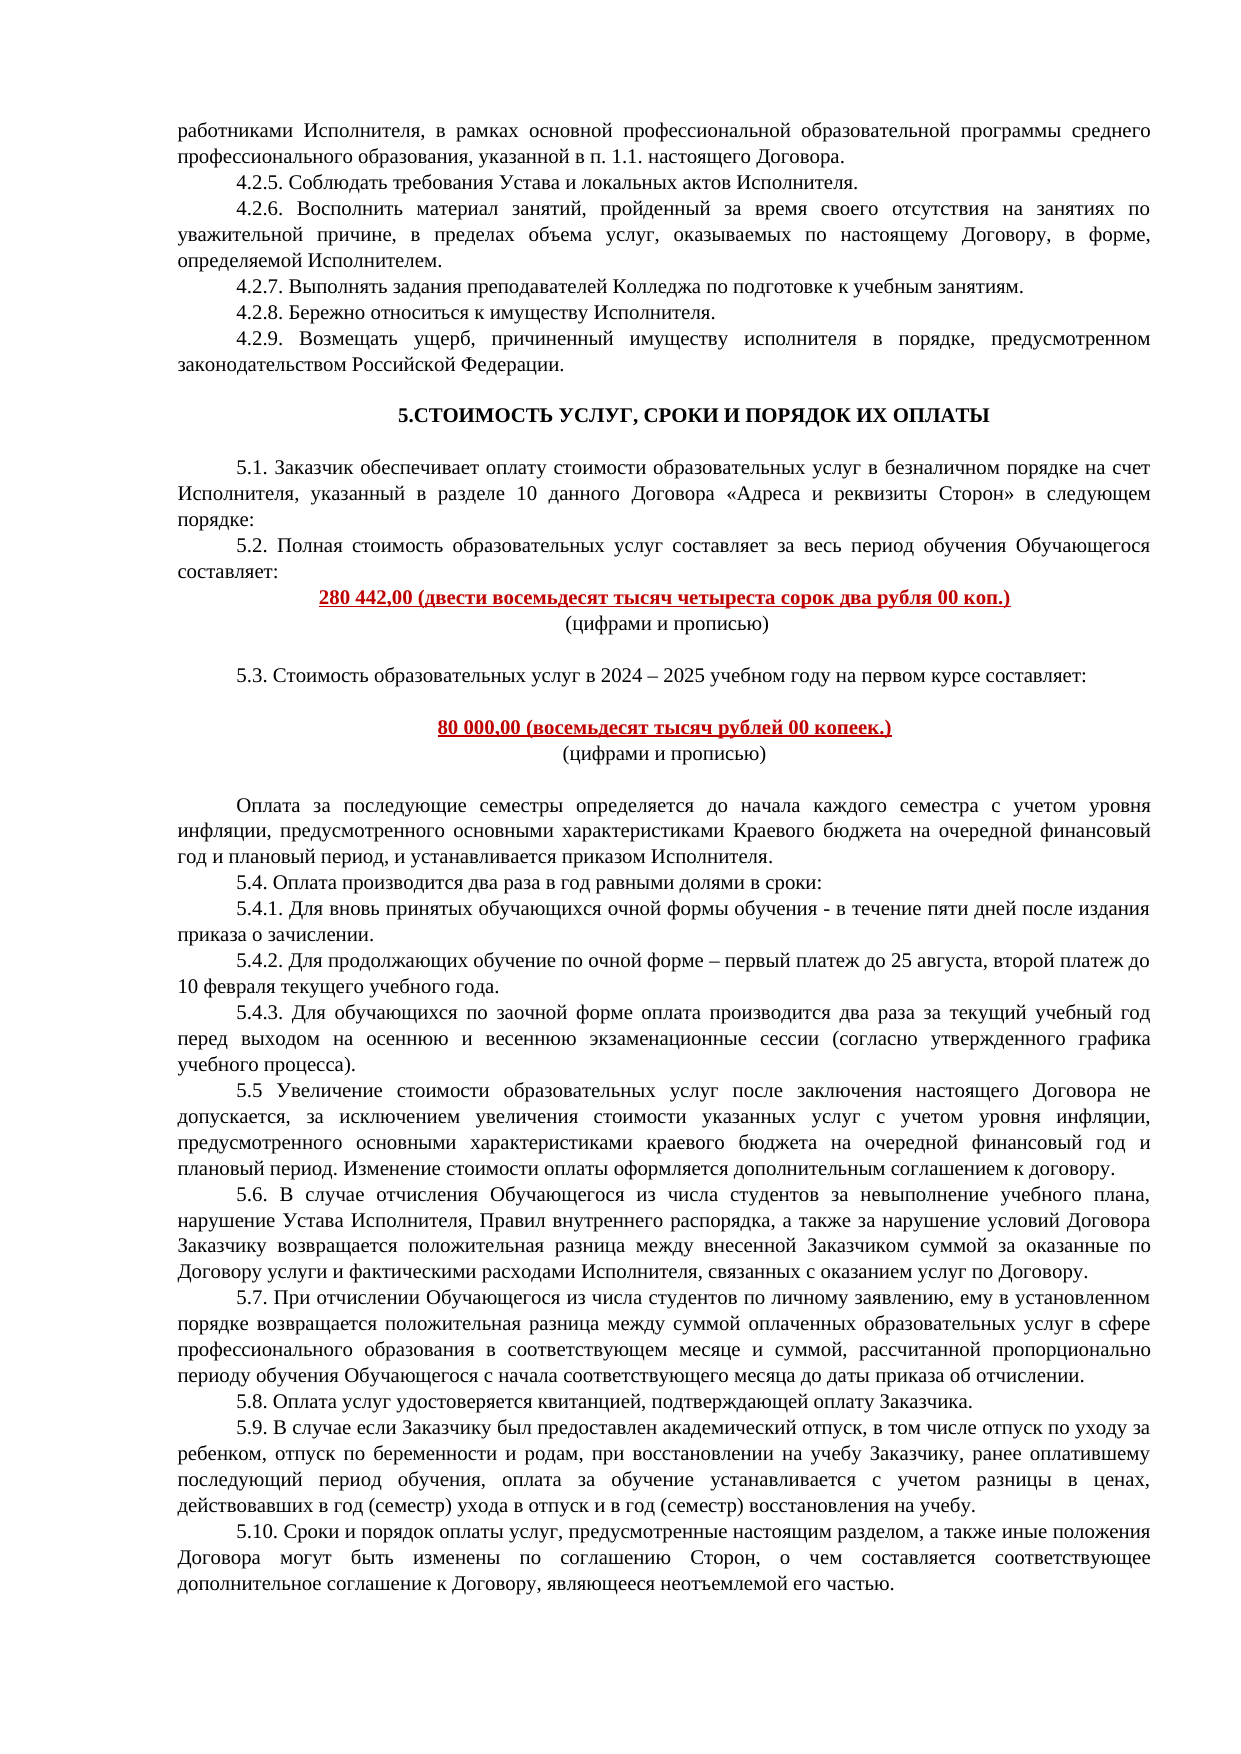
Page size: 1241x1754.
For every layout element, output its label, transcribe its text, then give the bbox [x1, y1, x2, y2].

text 5.10. Сроки и порядок оплаты услуг, предусмотренные настоящим разделом, а также иные положения Договора могут быть изменены по соглашению Сторон, о чем составляется соответствующее дополнительное соглашение к Договору, являющееся неотъемлемой его частью. [177, 1519, 1152, 1595]
text 5.4.1. Для вновь принятых обучающихся очной формы обучения - в течение пяти дней после издания приказа о зачислении. [177, 896, 1152, 946]
text (цифрами и прописью) [177, 611, 1152, 635]
text 4.2.9. Возмещать ущерб, причиненный имуществу исполнителя в порядке, предусмотренном законодательством Российской Федерации. [177, 326, 1152, 376]
text 4.2.7. Выполнять задания преподавателей Колледжа по подготовке к учебным занятиям. [177, 274, 1152, 298]
text 5.4.3. Для обучающихся по заочной форме оплата производится два раза за текущий учебный год перед выходом на осеннюю и весеннюю экзаменационные сессии (согласно утвержденного графика учебного процесса). [177, 1000, 1152, 1076]
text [177, 118, 1152, 168]
text (цифрами и прописью) [177, 741, 1152, 765]
text 5.СТОИМОСТЬ УСЛУГ, СРОКИ И ПОРЯДОК ИХ ОПЛАТЫ [177, 403, 1152, 427]
text 80 000,00 (восемьдесят тысяч рублей 00 копеек.) [177, 715, 1152, 739]
text 4.2.5. Соблюдать требования Устава и локальных актов Исполнителя. [177, 170, 1152, 194]
text 4.2.6. Восполнить материал занятий, пройденный за время своего отсутствия на занятиях по уважительной причине, в пределах объема услуг, оказываемых по настоящему Договору, в форме, определяемой Исполнителем. [177, 196, 1152, 272]
text 5.2. Полная стоимость образовательных услуг составляет за весь период обучения Обучающегося составляет: [177, 533, 1152, 583]
text 4.2.8. Бережно относиться к имуществу Исполнителя. [177, 300, 1152, 324]
text 5.7. При отчислении Обучающегося из числа студентов по личному заявлению, ему в установленном порядке возвращается положительная разница между суммой оплаченных образовательных услуг в сфере профессионального образования в соответствующем месяце и суммой, рассчитанной пропорционально периоду обучения Обучающегося с начала соответствующего месяца до даты приказа об отчислении. [177, 1285, 1152, 1387]
text Оплата за последующие семестры определяется до начала каждого семестра с учетом уровня инфляции, предусмотренного основными характеристиками Краевого бюджета на очередной финансовый год и плановый период, и устанавливается приказом Исполнителя. [177, 792, 1152, 868]
text 5.5 Увеличение стоимости образовательных услуг после заключения настоящего Договора не допускается, за исключением увеличения стоимости указанных услуг с учетом уровня инфляции, предусмотренного основными характеристиками краевого бюджета на очередной финансовый год и плановый период. Изменение стоимости оплаты оформляется дополнительным соглашением к договору. [177, 1078, 1152, 1180]
text 5.4. Оплата производится два раза в год равными долями в сроки: [177, 870, 1152, 894]
text 5.4.2. Для продолжающих обучение по очной форме – первый платеж до 25 августа, второй платеж до 10 февраля текущего учебного года. [177, 948, 1152, 998]
text 5.3. Стоимость образовательных услуг в 2024 – 2025 учебном году на первом курсе составляет: [177, 663, 1152, 687]
text 5.8. Оплата услуг удостоверяется квитанцией, подтверждающей оплату Заказчика. [177, 1389, 1152, 1413]
text 5.6. В случае отчисления Обучающегося из числа студентов за невыполнение учебного плана, нарушение Устава Исполнителя, Правил внутреннего распорядка, а также за нарушение условий Договора Заказчику возвращается положительная разница между внесенной Заказчиком суммой за оказанные по Договору услуги и фактическими расходами Исполнителя, связанных с оказанием услуг по Договору. [177, 1182, 1152, 1283]
text 5.9. В случае если Заказчику был предоставлен академический отпуск, в том числе отпуск по уходу за ребенком, отпуск по беременности и родам, при восстановлении на учебу Заказчику, ранее оплатившему последующий период обучения, оплата за обучение устанавливается с учетом разницы в ценах, действовавших в год (семестр) ухода в отпуск и в год (семестр) восстановления на учебу. [177, 1415, 1152, 1517]
text 5.1. Заказчик обеспечивает оплату стоимости образовательных услуг в безналичном порядке на счет Исполнителя, указанный в разделе 10 данного Договора «Адреса и реквизиты Сторон» в следующем порядке: [177, 455, 1152, 531]
text 280 442,00 (двести восемьдесят тысяч четыреста сорок два рубля 00 коп.) [177, 585, 1152, 609]
